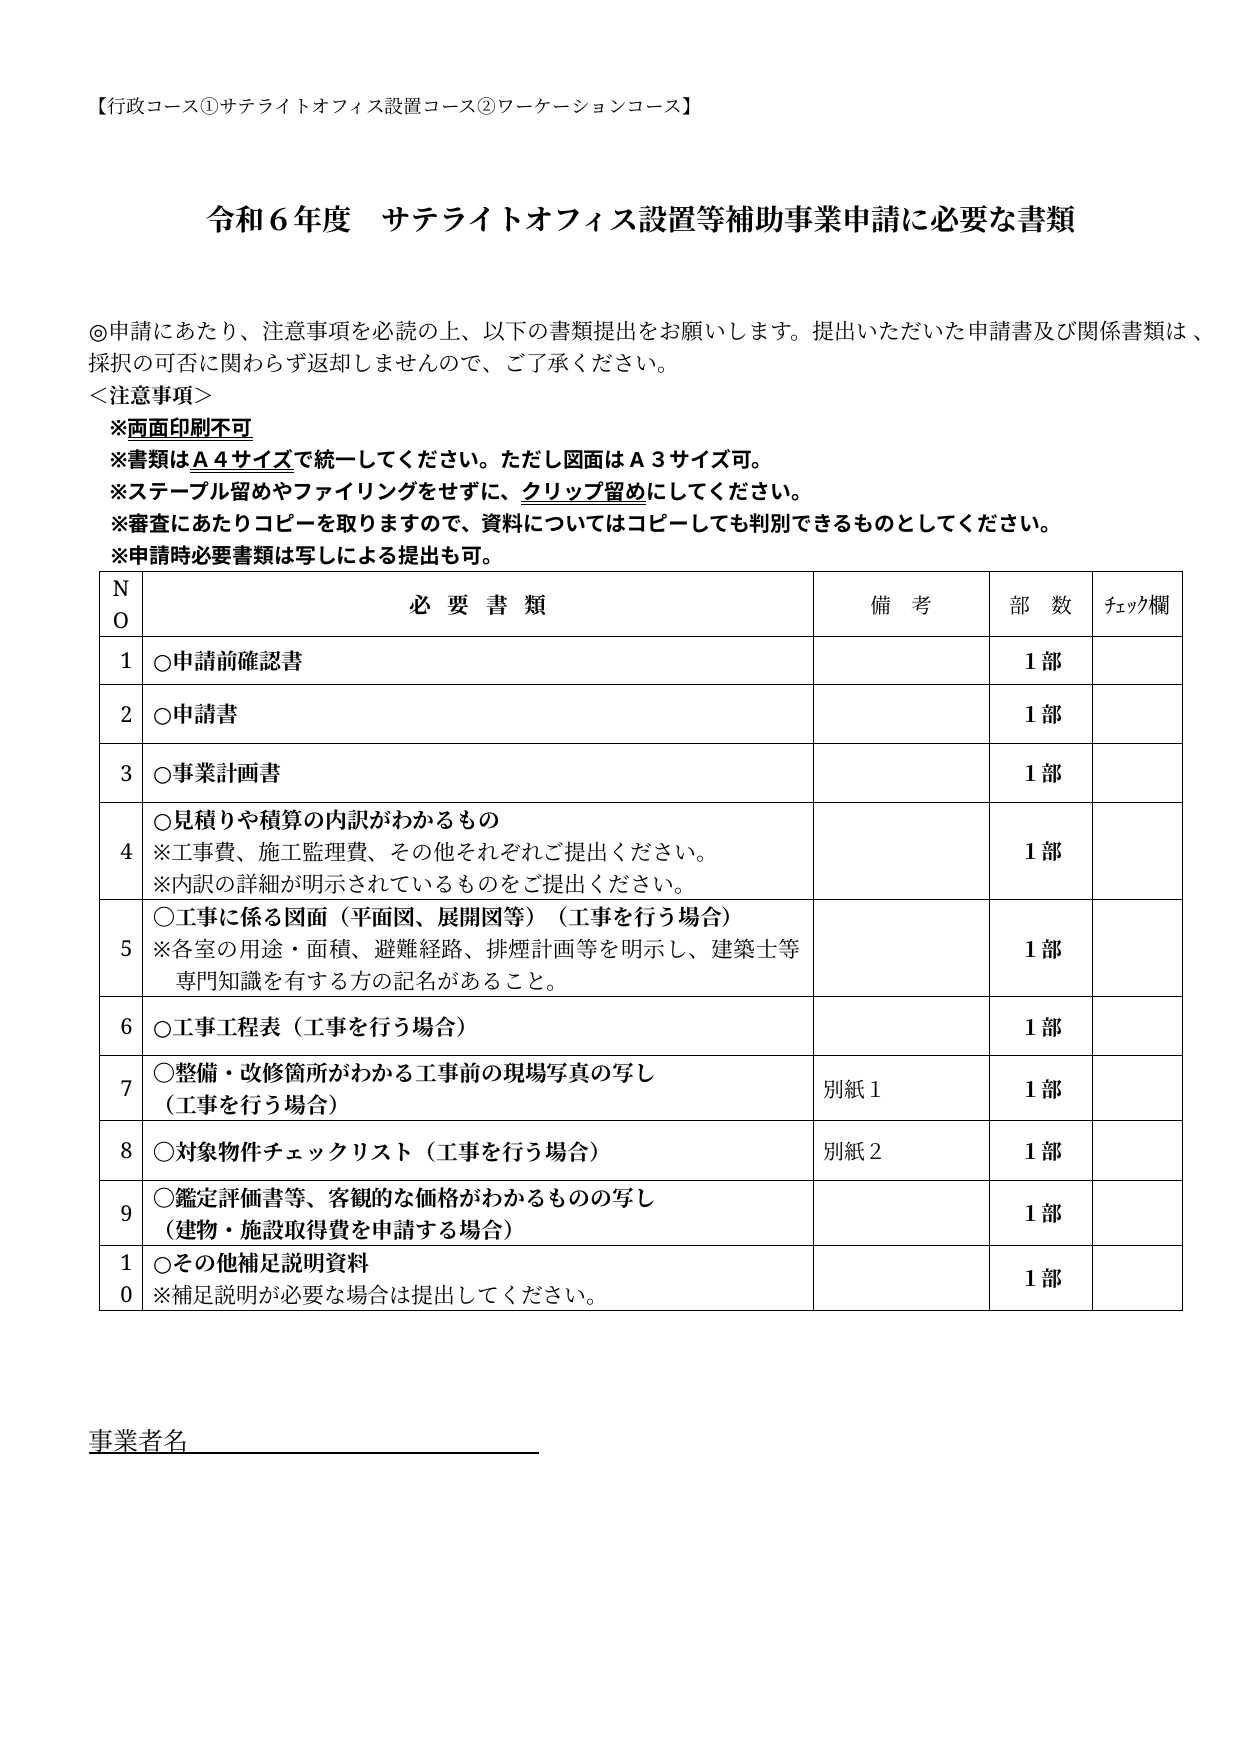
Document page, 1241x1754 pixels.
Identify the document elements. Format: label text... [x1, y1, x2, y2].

table_cell 10 [100, 1246, 142, 1310]
text ＜注意事項＞ [89, 378, 1193, 411]
table_cell 〇整備・改修箇所がわかる工事前の現場写真の写し （工事を行う場合） [143, 1056, 813, 1120]
table_cell 〇対象物件チェックリスト（工事を行う場合） [143, 1121, 813, 1179]
table_cell [1093, 803, 1182, 899]
text 【行政コース①サテライトオフィス設置コース②ワーケーションコース】 [89, 90, 1193, 122]
table_cell [1093, 685, 1182, 742]
table_cell [814, 1181, 989, 1245]
table_cell ○申請書 [143, 685, 813, 742]
table_cell ○見積りや積算の内訳がわかるもの ※工事費、施工監理費、その他それぞれご提出ください。 ※内訳の詳細が明示されているものをご提出ください。 [143, 803, 813, 899]
table_cell 5 [100, 900, 142, 996]
table_cell [1093, 1056, 1182, 1120]
text 令和６年度 サテライトオフィス設置等補助事業申請に必要な書類 [89, 186, 1193, 250]
table_cell ○事業計画書 [143, 744, 813, 802]
table_cell １部 [990, 1056, 1092, 1120]
text ◎申請にあたり、注意事項を必読の上、以下の書類提出をお願いします。提出いただいた申請書及び関係書類は、採択の可否に関わらず返却しませんので、ご了承ください。 [89, 314, 1193, 378]
table_cell １部 [990, 685, 1092, 742]
table_cell 別紙２ [814, 1121, 989, 1179]
table_cell 2 [100, 685, 142, 742]
text ※ステープル留めやファイリングをせずに、クリップ留めにしてください。 [89, 475, 1193, 507]
table_cell １部 [990, 997, 1092, 1055]
table_cell [814, 803, 989, 899]
table_header ﾁｪｯｸ欄 [1093, 572, 1182, 636]
table_cell [814, 1246, 989, 1310]
table_cell １部 [990, 1246, 1092, 1310]
table_cell 7 [100, 1056, 142, 1120]
table_cell １部 [990, 744, 1092, 802]
text ※書類はＡ４サイズで統一してください。ただし図面はA３サイズ可。 [89, 443, 1193, 475]
text ※申請時必要書類は写しによる提出も可。 [111, 539, 1193, 571]
text ※両面印刷不可 [89, 411, 1193, 443]
table_cell 8 [100, 1121, 142, 1179]
table_cell ○その他補足説明資料 ※補足説明が必要な場合は提出してください。 [143, 1246, 813, 1310]
table_cell [1093, 1246, 1182, 1310]
table_cell [814, 637, 989, 683]
table_cell １部 [990, 803, 1092, 899]
table_cell [814, 997, 989, 1055]
table_header 部 数 [990, 572, 1092, 636]
table_cell １部 [990, 1181, 1092, 1245]
table_cell [1093, 1121, 1182, 1179]
table_cell [1093, 900, 1182, 996]
table_cell [1093, 637, 1182, 683]
table_header 必要書類 [143, 572, 813, 636]
table_cell １部 [990, 637, 1092, 683]
table_cell 9 [100, 1181, 142, 1245]
table_cell 別紙１ [814, 1056, 989, 1120]
table_header NO [100, 572, 142, 636]
table_cell ○申請前確認書 [143, 637, 813, 683]
table_cell [814, 685, 989, 742]
table_header 備 考 [814, 572, 989, 636]
table_cell [814, 744, 989, 802]
text 事業者名 [89, 1407, 1193, 1471]
table_cell 4 [100, 803, 142, 899]
table_cell １部 [990, 1121, 1092, 1179]
table_cell １部 [990, 900, 1092, 996]
table_cell 3 [100, 744, 142, 802]
table_cell 1 [100, 637, 142, 683]
table_cell 〇工事に係る図面（平面図、展開図等）（工事を行う場合） ※各室の用途・面積、避難経路、排煙計画等を明示し、建築士等専門知識を有する方の記名があること。 [143, 900, 813, 996]
table_cell [814, 900, 989, 996]
table_cell [1093, 997, 1182, 1055]
table_cell [1093, 1181, 1182, 1245]
table_cell [1093, 744, 1182, 802]
text ※審査にあたりコピーを取りますので、資料についてはコピーしても判別できるものとしてください。 [111, 507, 1193, 539]
table_cell 6 [100, 997, 142, 1055]
table_cell ○工事工程表（工事を行う場合） [143, 997, 813, 1055]
table_cell 〇鑑定評価書等、客観的な価格がわかるものの写し （建物・施設取得費を申請する場合） [143, 1181, 813, 1245]
